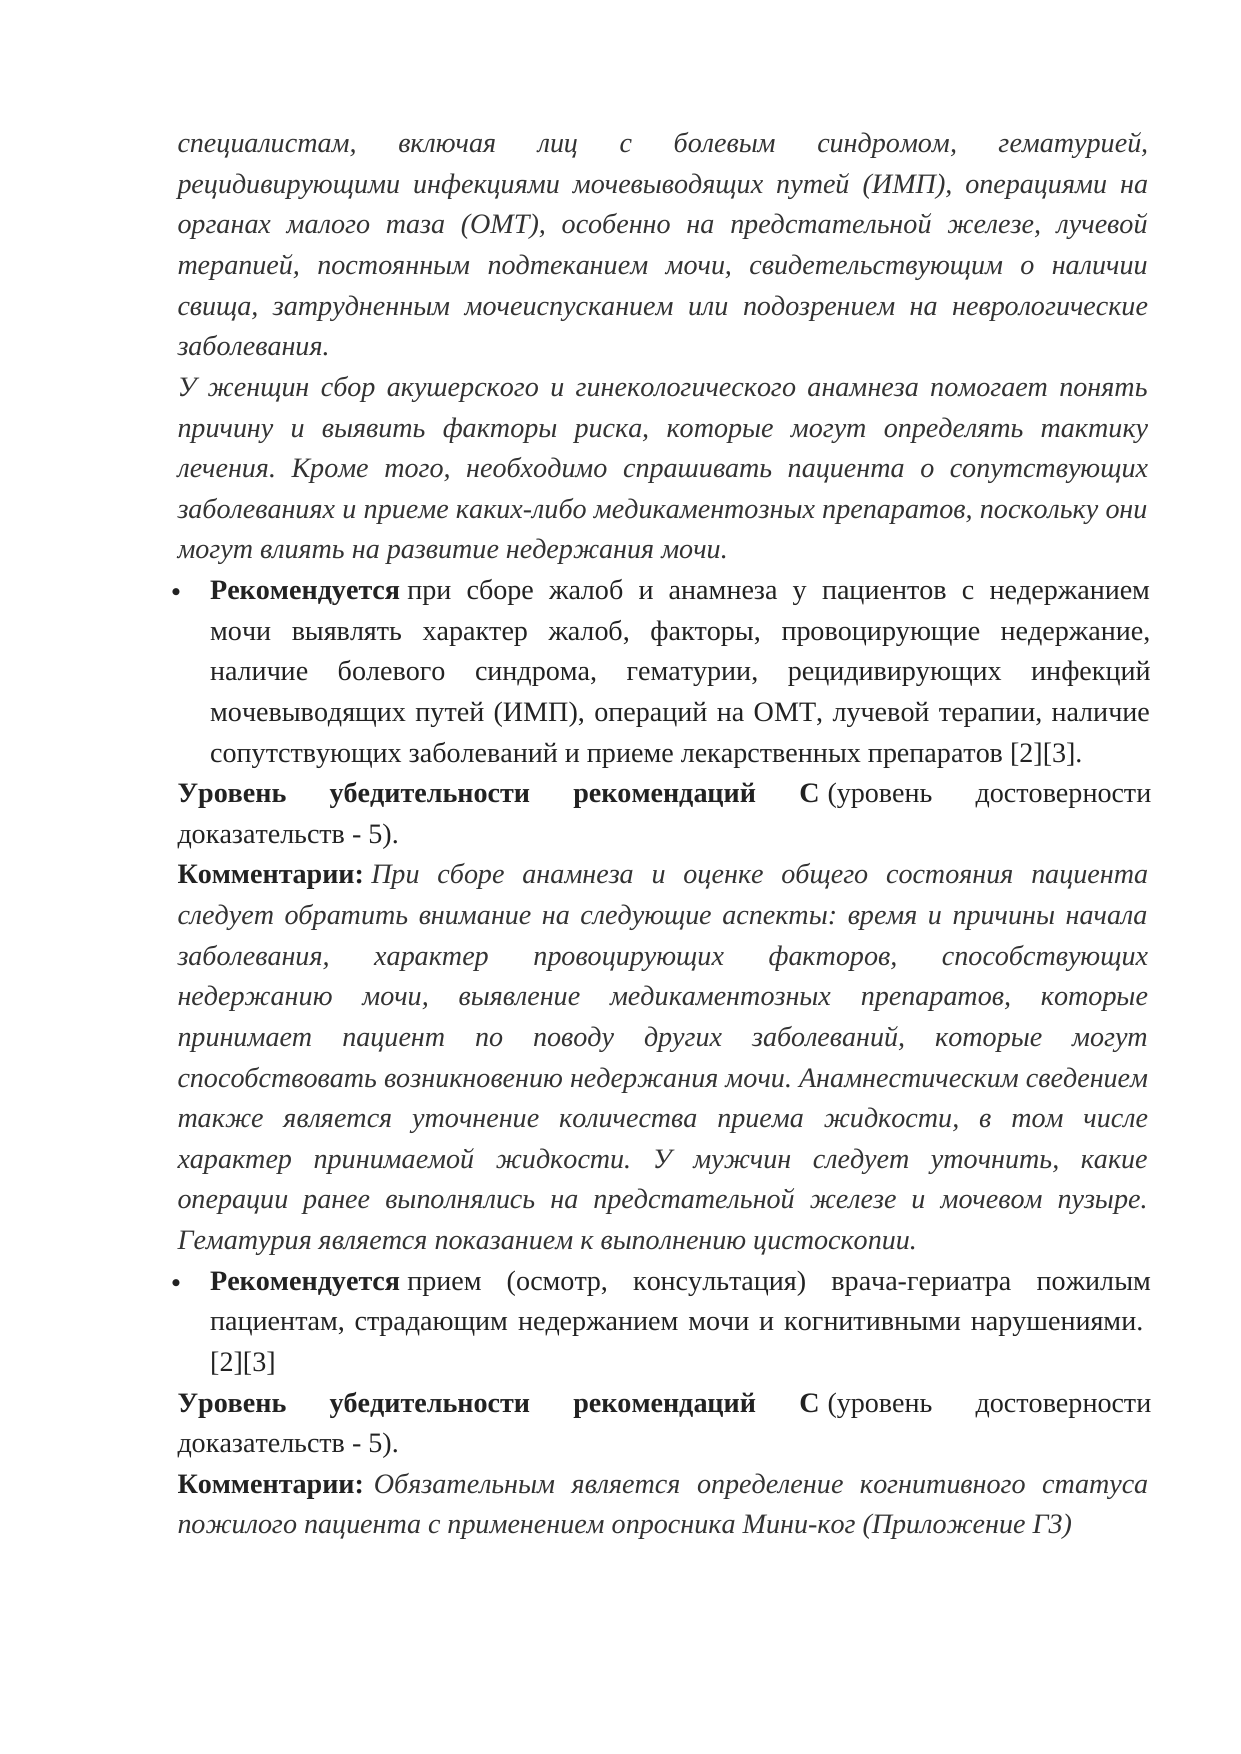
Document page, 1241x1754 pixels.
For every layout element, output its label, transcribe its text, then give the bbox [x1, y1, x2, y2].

list Рекомендуется прием (осмотр, консультация) врача-гериатра пожилым пациентам, страдающим недержанием мочи и когнитивными нарушениями. [2][3] [172, 1256, 1152, 1377]
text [177, 118, 1152, 362]
text Комментарии: Обязательным является определение когнитивного статуса пожилого пациента с применением опросника Мини-ког (Приложение Г3) [177, 1459, 1152, 1540]
text Уровень убедительности рекомендаций С (уровень достоверности доказательств - 5). [177, 768, 1152, 849]
text Комментарии: При сборе анамнеза и оценке общего состояния пациента следует обратить внимание на следующие аспекты: время и причины начала заболевания, характер провоцирующих факторов, способствующих недержанию мочи, выявление медикаментозных препаратов, которые принимает пациент по поводу других заболеваний, которые могут способствовать возникновению недержания мочи. Анамнестическим сведением также является уточнение количества приема жидкости, в том числе характер принимаемой жидкости. У мужчин следует уточнить, какие операции ранее выполнялись на предстательной железе и мочевом пузыре. Гематурия является показанием к выполнению цистоскопии. [177, 849, 1152, 1256]
text Уровень убедительности рекомендаций С (уровень достоверности доказательств - 5). [177, 1377, 1152, 1459]
list Рекомендуется при сборе жалоб и анамнеза у пациентов с недержанием мочи выявлять характер жалоб, факторы, провоцирующие недержание, наличие болевого синдрома, гематурии, рецидивирующих инфекций мочевыводящих путей (ИМП), операций на ОМТ, лучевой терапии, наличие сопутствующих заболеваний и приеме лекарственных препаратов [2][3]. [172, 565, 1152, 768]
text У женщин сбор акушерского и гинекологического анамнеза помогает понять причину и выявить факторы риска, которые могут определять тактику лечения. Кроме того, необходимо спрашивать пациента о сопутствующих заболеваниях и приеме каких-либо медикаментозных препаратов, поскольку они могут влиять на развитие недержания мочи. [177, 362, 1152, 565]
